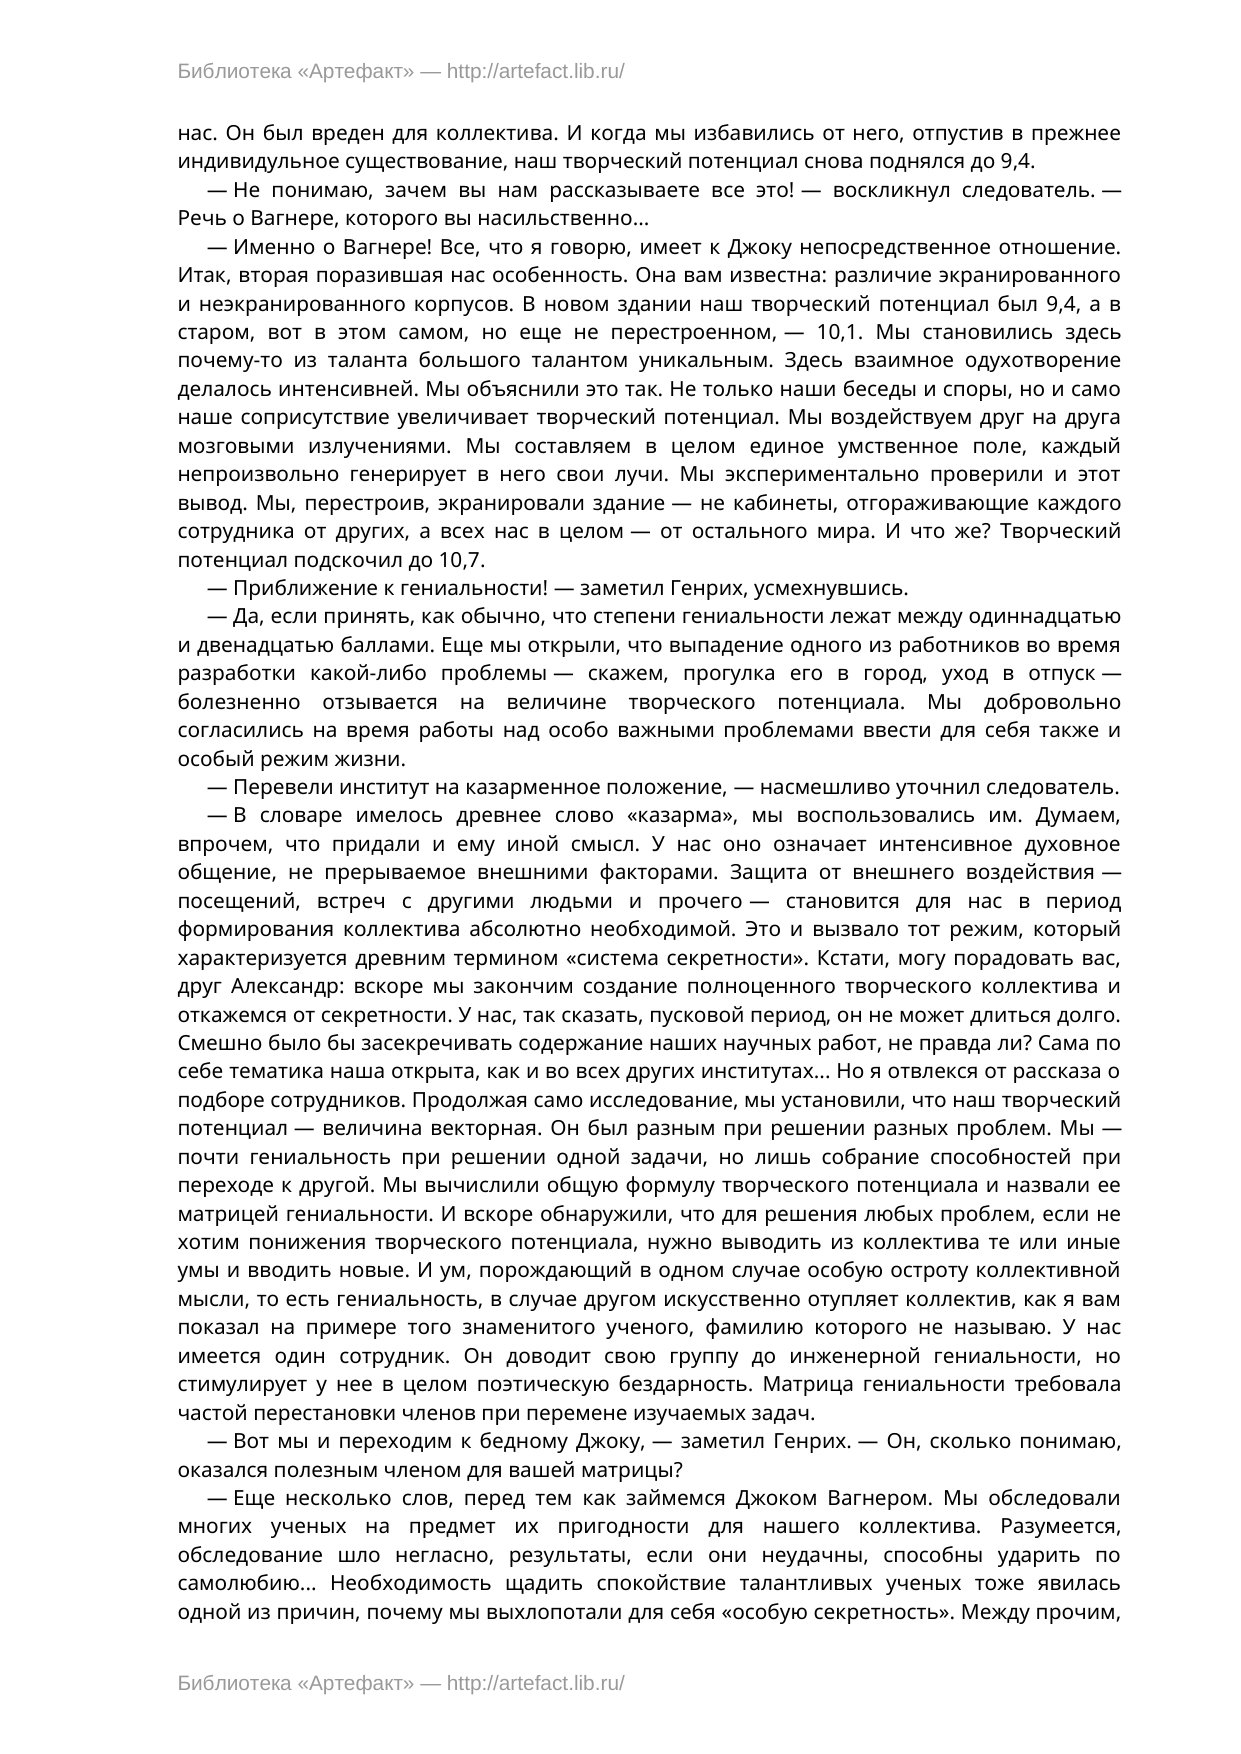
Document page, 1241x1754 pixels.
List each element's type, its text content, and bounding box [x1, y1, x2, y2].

text — Именно о Вагнере! Все, что я говорю, имеет к Джоку непосредственное отношение. Итак, вторая поразившая нас особенность. Она вам известна: различие экранированного и неэкранированного корпусов. В новом здании наш творческий потенциал был 9,4, а в старом, вот в этом самом, но еще не перестроенном, — 10,1. Мы становились здесь почему-то из таланта большого талантом уникальным. Здесь взаимное одухотворение делалось интенсивней. Мы объяснили это так. Не только наши беседы и споры, но и само наше соприсутствие увеличивает творческий потенциал. Мы воздействуем друг на друга мозговыми излучениями. Мы составляем в целом единое умственное поле, каждый непроизвольно генерирует в него свои лучи. Мы экспериментально проверили и этот вывод. Мы, перестроив, экранировали здание — не кабинеты, отгораживающие каждого сотрудника от других, а всех нас в целом — от остального мира. И что же? Творческий потенциал подскочил до 10,7. [177, 232, 1122, 573]
text — Перевели институт на казарменное положение, — насмешливо уточнил следователь. [177, 772, 1122, 801]
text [177, 1483, 1122, 1625]
text — Не понимаю, зачем вы нам рассказываете все это! — воскликнул следователь. — Речь о Вагнере, которого вы насильственно... [177, 175, 1122, 232]
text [177, 118, 1122, 175]
text — В словаре имелось древнее слово «казарма», мы воспользовались им. Думаем, впрочем, что придали и ему иной смысл. У нас оно означает интенсивное духовное общение, не прерываемое внешними факторами. Защита от внешнего воздействия — посещений, встреч с другими людьми и прочего — становится для нас в период формирования коллектива абсолютно необходимой. Это и вызвало тот режим, который характеризуется древним термином «система секретности». Кстати, могу порадовать вас, друг Александр: вскоре мы закончим создание полноценного творческого коллектива и откажемся от секретности. У нас, так сказать, пусковой период, он не может длиться долго. Смешно было бы засекречивать содержание наших научных работ, не правда ли? Сама по себе тематика наша открыта, как и во всех других институтах... Но я отвлекся от рассказа о подборе сотрудников. Продолжая само исследование, мы установили, что наш творческий потенциал — величина векторная. Он был разным при решении разных проблем. Мы — почти гениальность при решении одной задачи, но лишь собрание способностей при переходе к другой. Мы вычислили общую формулу творческого потенциала и назвали ее матрицей гениальности. И вскоре обнаружили, что для решения любых проблем, если не хотим понижения творческого потенциала, нужно выводить из коллектива те или иные умы и вводить новые. И ум, порождающий в одном случае особую остроту коллективной мысли, то есть гениальность, в случае другом искусственно отупляет коллектив, как я вам показал на примере того знаменитого ученого, фамилию которого не называю. У нас имеется один сотрудник. Он доводит свою группу до инженерной гениальности, но стимулирует у нее в целом поэтическую бездарность. Матрица гениальности требовала частой перестановки членов при перемене изучаемых задач. [177, 801, 1122, 1426]
text — Да, если принять, как обычно, что степени гениальности лежат между одиннадцатью и двенадцатью баллами. Еще мы открыли, что выпадение одного из работников во время разработки какой-либо проблемы — скажем, прогулка его в город, уход в отпуск — болезненно отзывается на величине творческого потенциала. Мы добровольно согласились на время работы над особо важными проблемами ввести для себя также и особый режим жизни. [177, 602, 1122, 772]
text — Вот мы и переходим к бедному Джоку, — заметил Генрих. — Он, сколько понимаю, оказался полезным членом для вашей матрицы? [177, 1426, 1122, 1483]
text — Приближение к гениальности! — заметил Генрих, усмехнувшись. [177, 573, 1122, 602]
